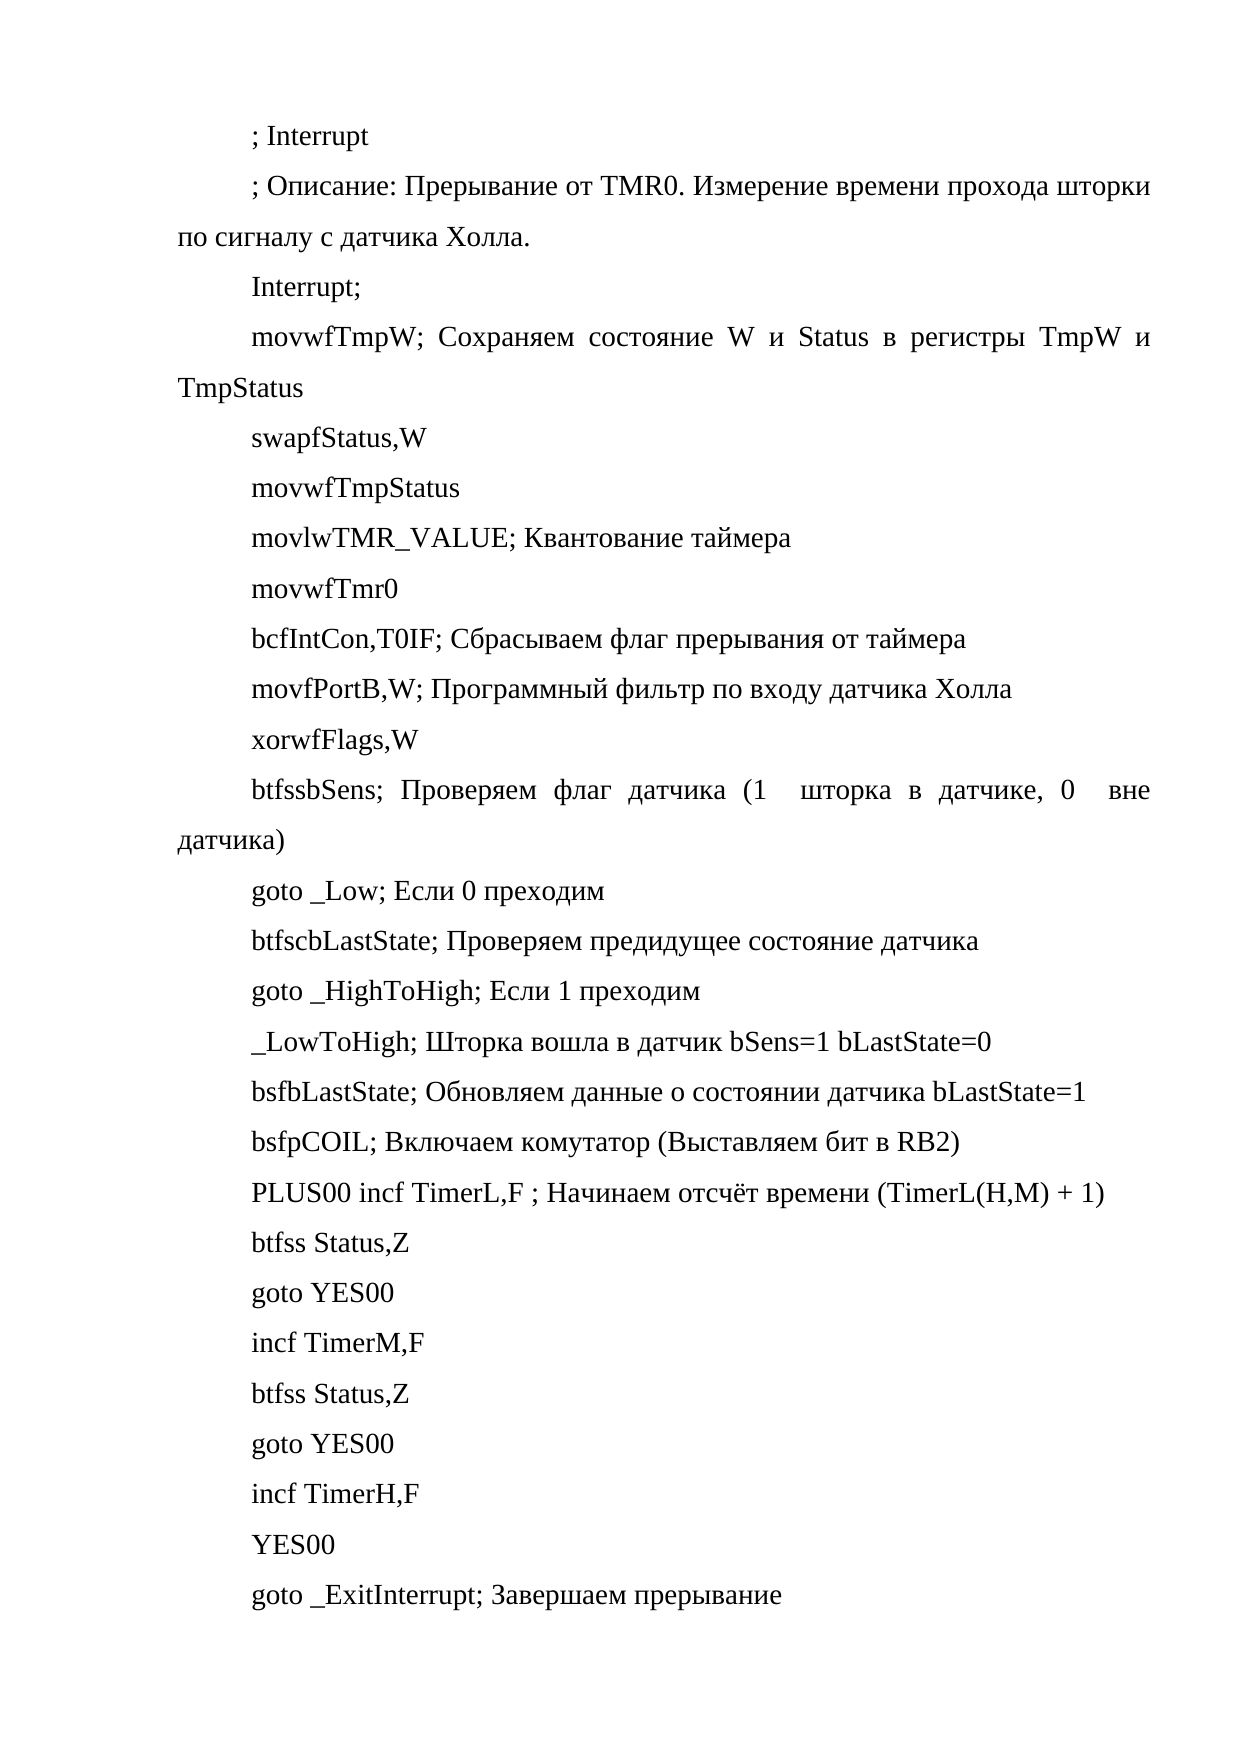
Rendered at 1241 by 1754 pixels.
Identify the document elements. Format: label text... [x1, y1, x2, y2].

text movlwTMR_VALUE; Квантование таймера [177, 521, 1152, 554]
text goto _HighToHigh; Если 1 преходим [177, 973, 1152, 1007]
text bsfpCOIL; Включаем комутатор (Выставляем бит в RB2) [177, 1124, 1152, 1158]
text swapfStatus,W [177, 420, 1152, 453]
text btfscbLastState; Проверяем предидущее состояние датчика [177, 923, 1152, 957]
text goto YES00 [177, 1275, 1152, 1309]
text bcfIntCon,T0IF; Сбрасываем флаг прерывания от таймера [177, 621, 1152, 655]
text movwfTmpStatus [177, 470, 1152, 504]
text xorwfFlags,W [177, 722, 1152, 755]
text Interrupt; [177, 269, 1152, 303]
text bsfbLastState; Обновляем данные о состоянии датчика bLastState=1 [177, 1074, 1152, 1108]
text ; Interrupt [177, 118, 1152, 152]
text goto _ExitInterrupt; Завершаем прерывание [177, 1577, 1152, 1611]
text ; Описание: Прерывание от TMR0. Измерение времени прохода шторки по сигналу с датчика Холла. [177, 168, 1152, 252]
text incf TimerH,F [177, 1477, 1152, 1510]
text btfss Status,Z [177, 1376, 1152, 1409]
text btfss Status,Z [177, 1225, 1152, 1258]
text goto YES00 [177, 1426, 1152, 1460]
text movwfTmpW; Сохраняем состояние W и Status в регистры TmpW и TmpStatus [177, 319, 1152, 403]
text goto _Low; Если 0 преходим [177, 873, 1152, 906]
text YES00 [177, 1527, 1152, 1560]
text PLUS00 incf TimerL,F ; Начинаем отсчёт времени (TimerL(H,M) + 1) [177, 1175, 1152, 1208]
text incf TimerM,F [177, 1326, 1152, 1359]
text movfPortB,W; Программный фильтр по входу датчика Холла [177, 672, 1152, 705]
text _LowToHigh; Шторка вошла в датчик bSens=1 bLastState=0 [177, 1024, 1152, 1057]
text btfssbSens; Проверяем флаг датчика (1 шторка в датчике, 0 вне датчика) [177, 772, 1152, 856]
text movwfTmr0 [177, 571, 1152, 604]
